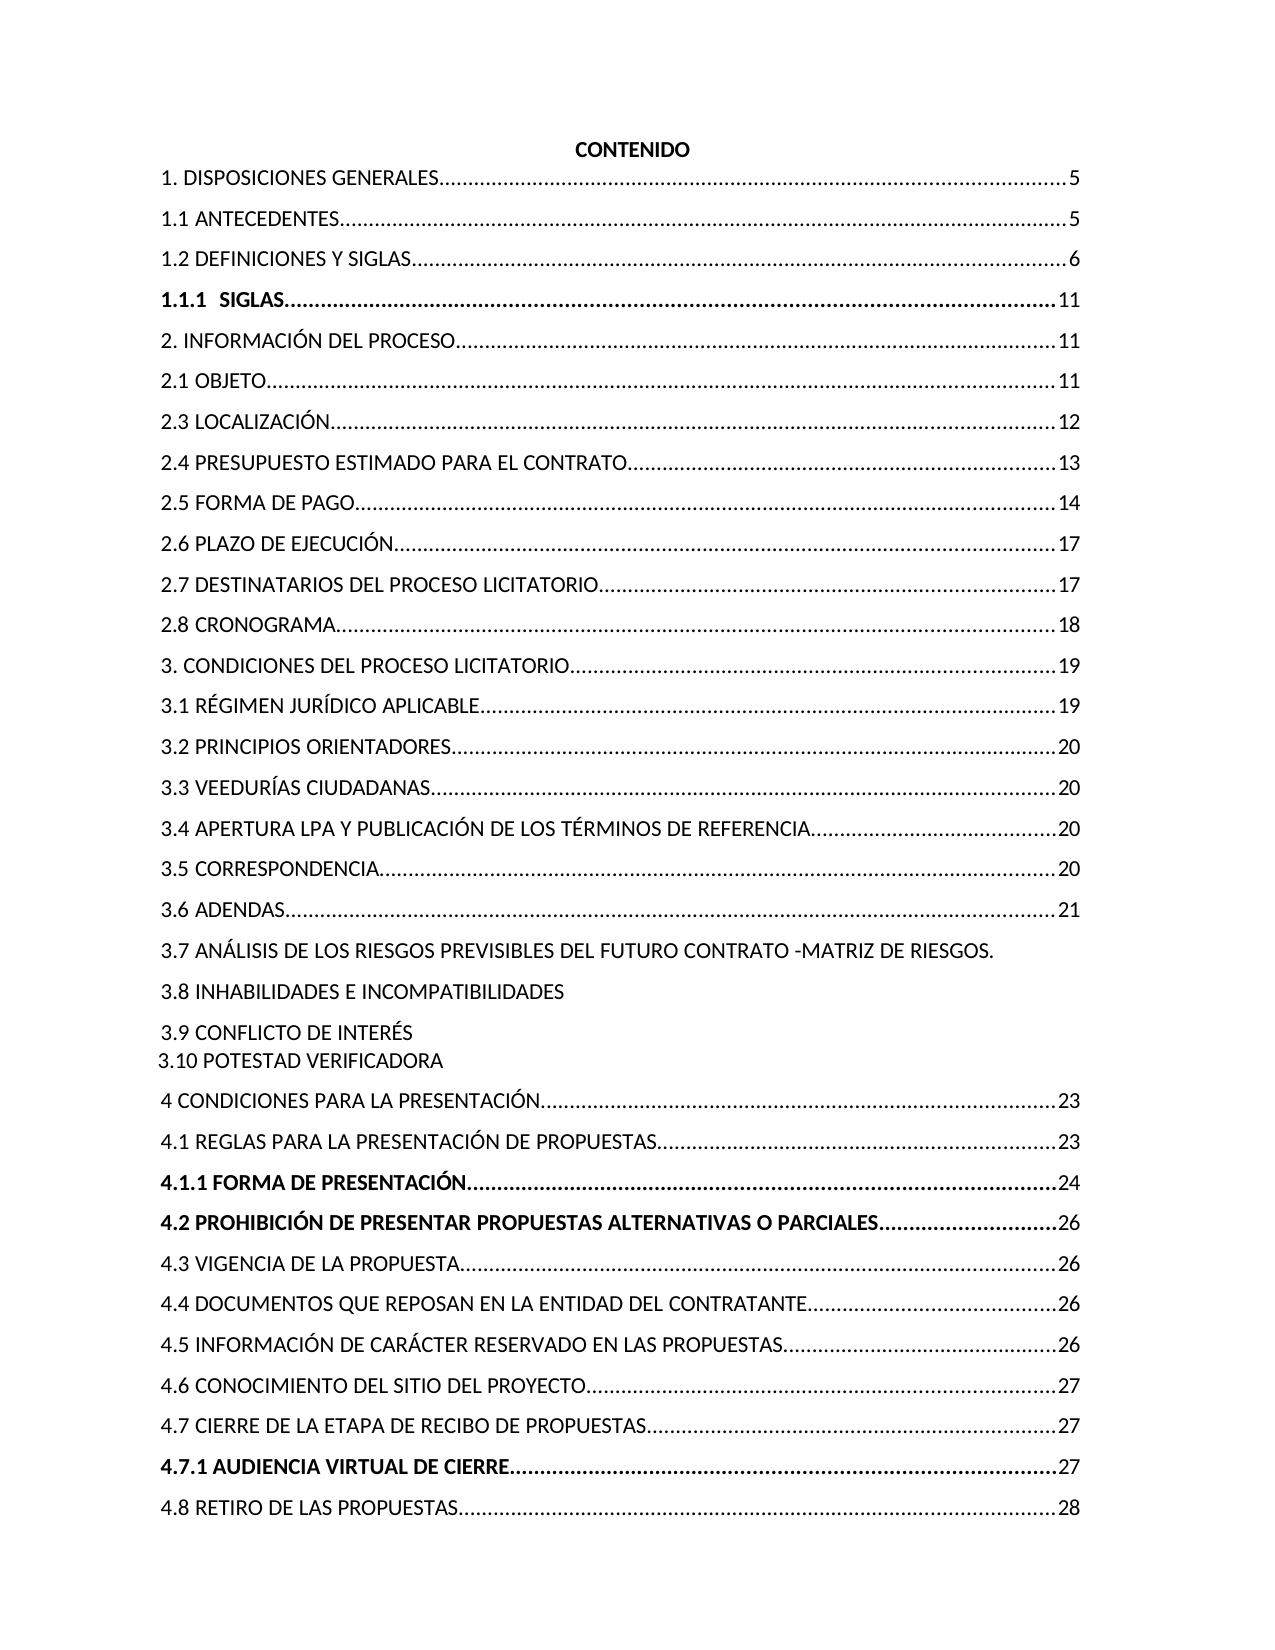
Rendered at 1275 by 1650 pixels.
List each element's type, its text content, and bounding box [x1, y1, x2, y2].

subtitle CONTENIDO [148, 135, 1118, 163]
